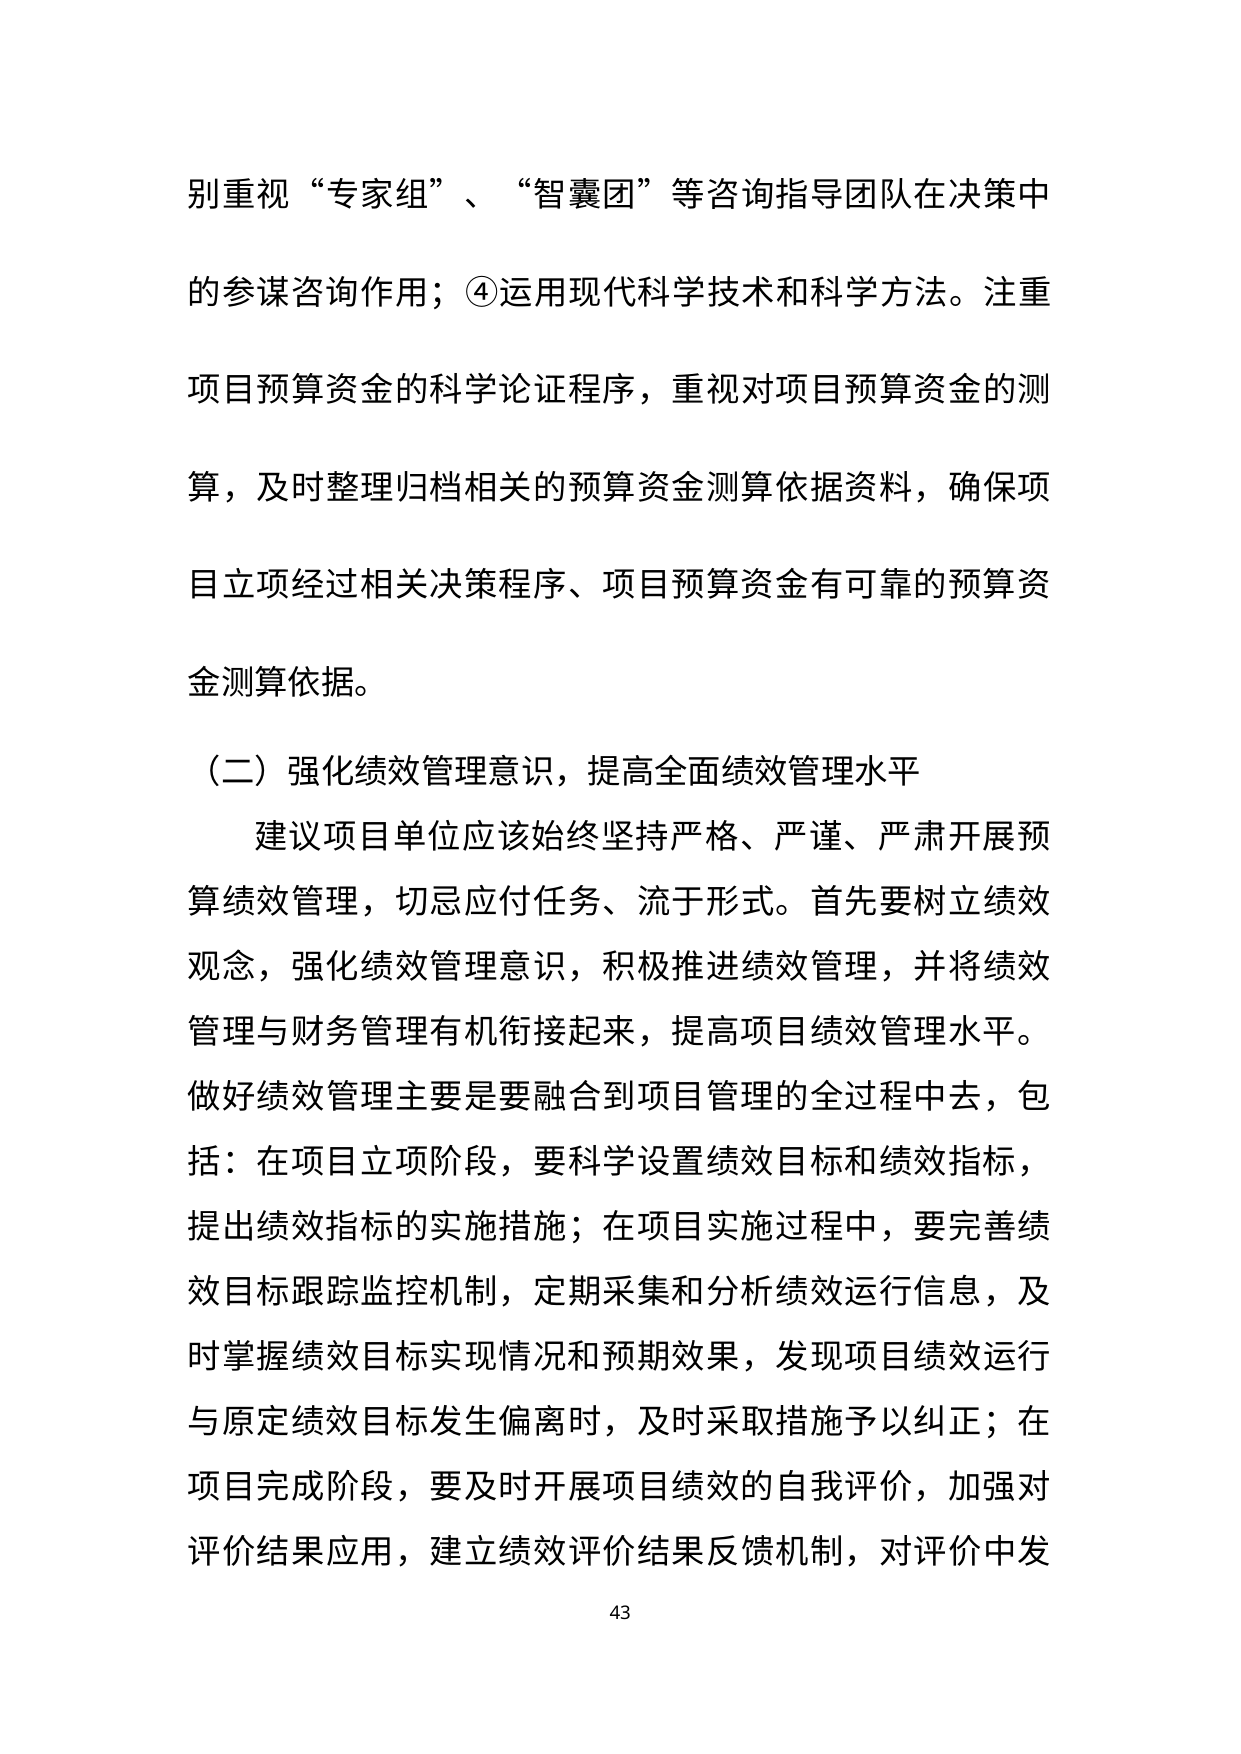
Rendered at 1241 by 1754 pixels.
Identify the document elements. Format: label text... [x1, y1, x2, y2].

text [187, 160, 1053, 712]
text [187, 801, 1053, 1581]
text （二）强化绩效管理意识，提高全面绩效管理水平 [187, 736, 1053, 801]
